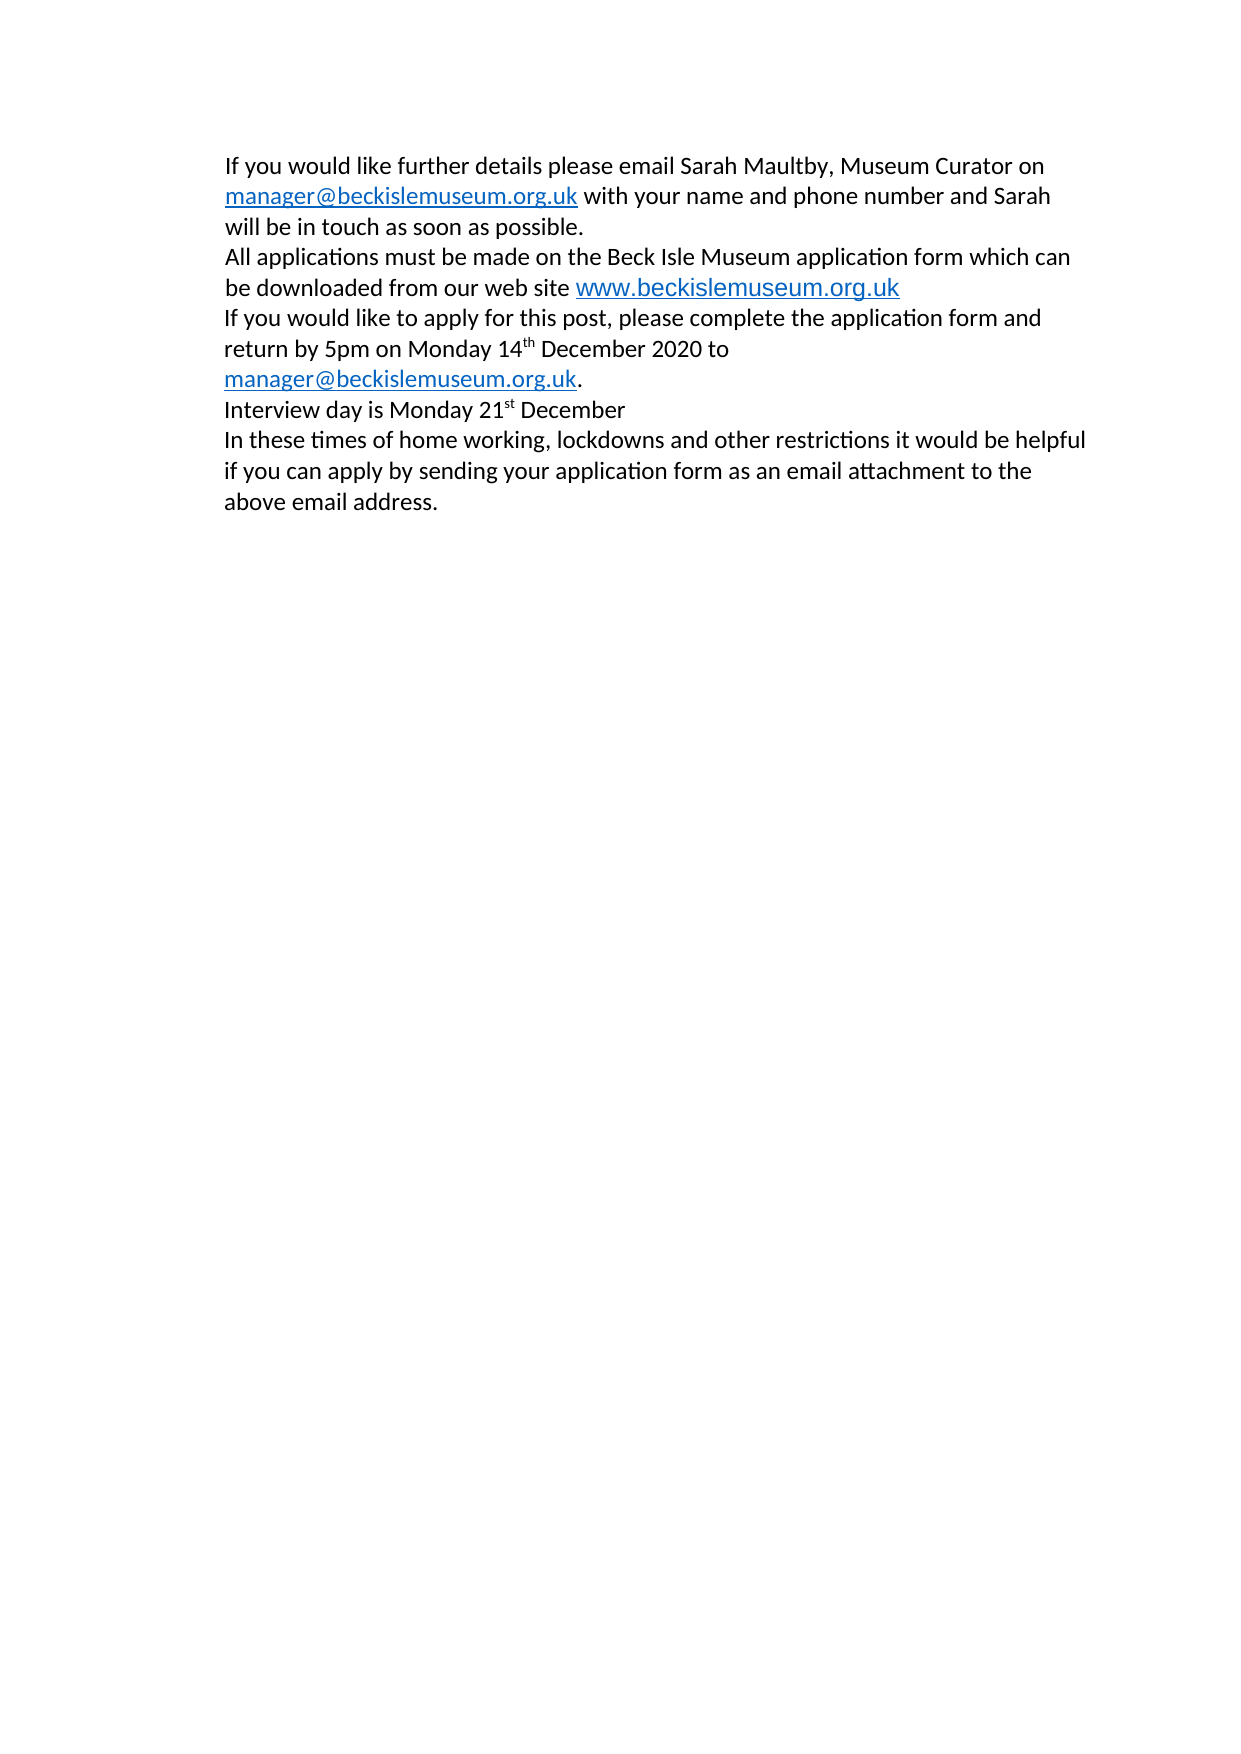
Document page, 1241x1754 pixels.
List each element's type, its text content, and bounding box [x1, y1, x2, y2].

text All applications must be made on the Beck Isle Museum application form which can be downloaded from our web site www.beckislemuseum.org.uk [225, 242, 1090, 303]
text If you would like to apply for this post, please complete the application form and return by 5pm on Monday 14th December 2020 to manager@beckislemuseum.org.uk. [224, 303, 1090, 394]
text Interview day is Monday 21st December [224, 394, 1090, 425]
text If you would like further details please email Sarah Maultby, Museum Curator on manager@beckislemuseum.org.uk with your name and phone number and Sarah will be in touch as soon as possible. [225, 150, 1090, 242]
text In these times of home working, lockdowns and other restrictions it would be helpful if you can apply by sending your application form as an email attachment to the above email address. [224, 425, 1090, 516]
